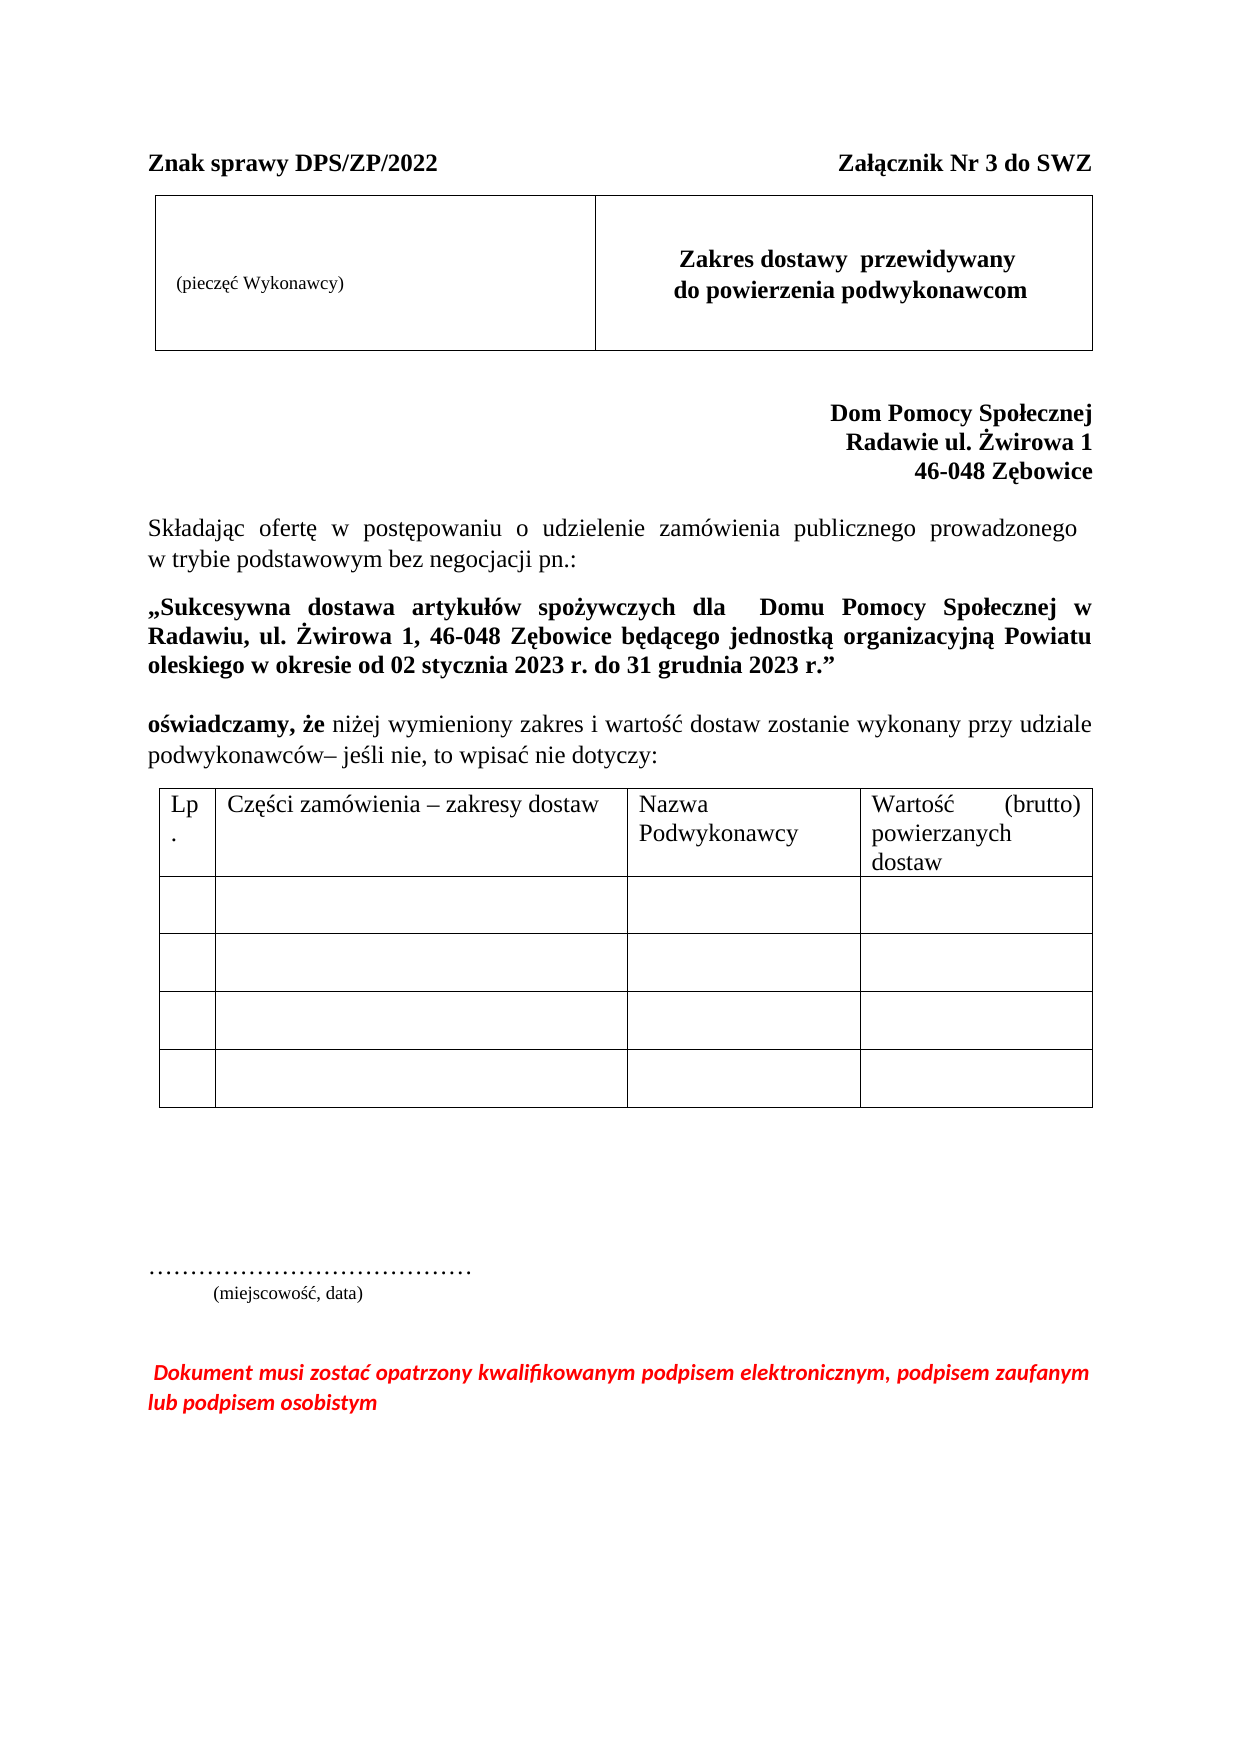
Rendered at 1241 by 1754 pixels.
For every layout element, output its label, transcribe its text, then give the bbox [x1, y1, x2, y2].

table_cell [160, 992, 215, 1049]
table_cell [216, 877, 627, 933]
table_cell [628, 934, 860, 991]
text Dokument musi zostać opatrzony kwalifikowanym podpisem elektronicznym, podpisem zaufanym lub podpisem osobistym [148, 1358, 1093, 1416]
text oświadczamy, że niżej wymieniony zakres i wartość dostaw zostanie wykonany przy udziale podwykonawców– jeśli nie, to wpisać nie dotyczy: [148, 709, 1093, 769]
text (miejscowość, data) [148, 1282, 1093, 1303]
table_header (pieczęć Wykonawcy) [156, 196, 595, 350]
table_header Części zamówienia – zakresy dostaw [216, 789, 627, 876]
table_cell [160, 877, 215, 933]
table_cell [861, 877, 1092, 933]
text ………………………………… [148, 1251, 1093, 1280]
table_cell [160, 1050, 215, 1107]
table_header Zakres dostawy przewidywany do powierzenia podwykonawcom [596, 196, 1092, 350]
table_cell [216, 934, 627, 991]
text Dom Pomocy Społecznej [148, 398, 1093, 427]
table_header Wartość (brutto) powierzanych dostaw [861, 789, 1092, 876]
table_header Lp. [160, 789, 215, 876]
table_cell [216, 992, 627, 1049]
table_cell [861, 1050, 1092, 1107]
table_cell [628, 992, 860, 1049]
table_cell [216, 1050, 627, 1107]
text Radawie ul. Żwirowa 1 [148, 427, 1093, 456]
text „Sukcesywna dostawa artykułów spożywczych dla Domu Pomocy Społecznej w Radawiu, ul. Żwirowa 1, 46-048 Zębowice będącego jednostką organizacyjną Powiatu oleskiego w okresie od 02 stycznia 2023 r. do 31 grudnia 2023 r.” [148, 592, 1093, 678]
table_cell [861, 934, 1092, 991]
text Znak sprawy DPS/ZP/2022 Załącznik Nr 3 do SWZ [148, 148, 1093, 176]
text Składając ofertę w postępowaniu o udzielenie zamówienia publicznego prowadzonego w trybie podstawowym bez negocjacji pn.: [148, 513, 1093, 573]
table_cell [861, 992, 1092, 1049]
text 46-048 Zębowice [148, 456, 1093, 485]
table_cell [160, 934, 215, 991]
table_cell [628, 877, 860, 933]
table_cell [628, 1050, 860, 1107]
table_header Nazwa Podwykonawcy [628, 789, 860, 876]
